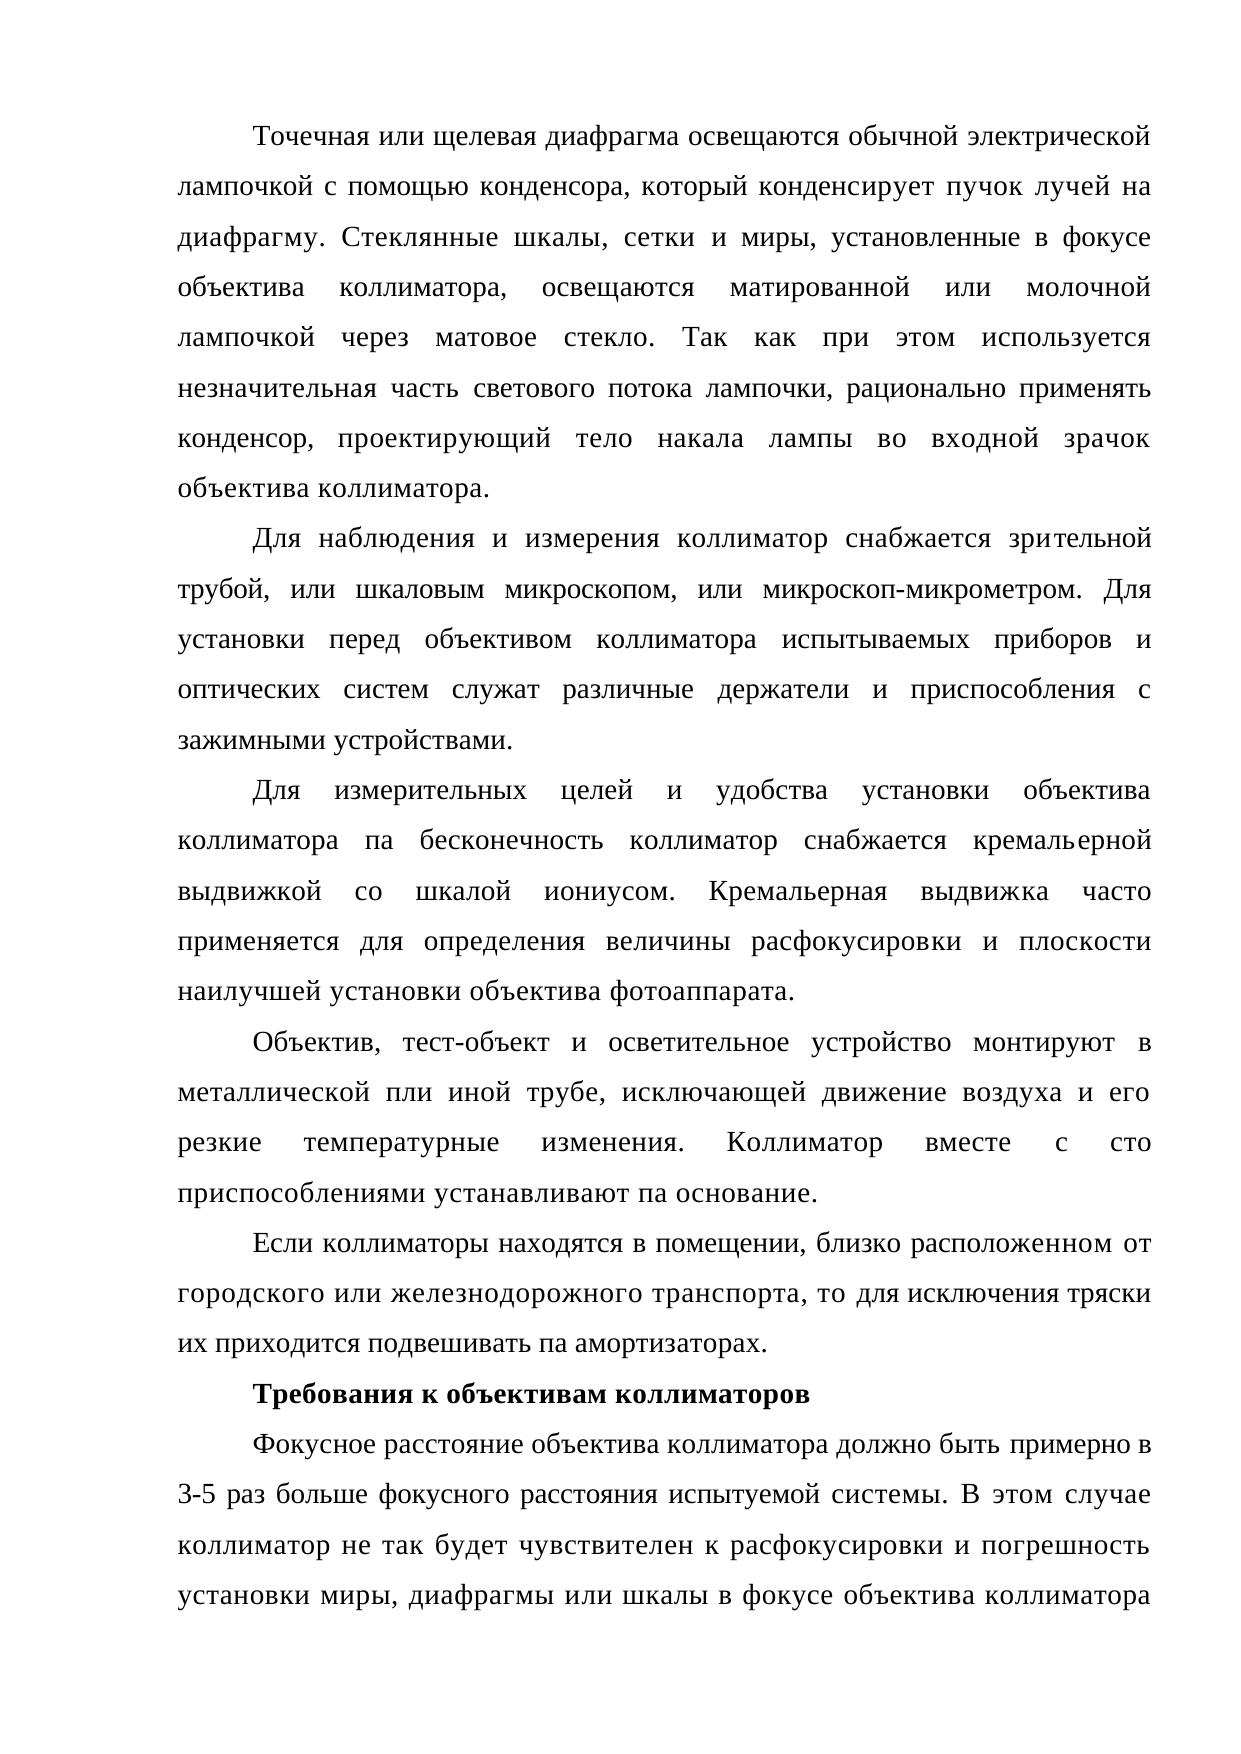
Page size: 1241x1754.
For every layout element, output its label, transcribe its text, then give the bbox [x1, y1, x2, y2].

text Для наблюдения и измерения коллиматор снабжается зрительной трубой, или шкаловым микроскопом, или микроскоп-микрометром. Для установки перед объективом коллиматора испытываемых приборов и оптических систем служат различные держатели и приспособления с зажимными устройствами. [177, 521, 1152, 755]
text Требования к объективам коллиматоров [177, 1376, 1152, 1409]
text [177, 1426, 1152, 1611]
text Точечная или щелевая диафрагма освещаются обычной электрической лампочкой с помощью конденсора, который конденсирует пучок лучей на диафрагму. Стеклянные шкалы, сетки и миры, установленные в фокусе объектива коллиматора, освещаются матированной или молочной лампочкой через матовое стекло. Так как при этом используется незначительная часть светового потока лампочки, рационально применять конденсор, проектирующий тело накала лампы во входной зрачок объектива коллиматора. [177, 118, 1152, 504]
text Если коллиматоры находятся в помещении, близко расположенном от городского или железнодорожного транспорта, то для исключения тряски их приходится подвешивать па амортизаторах. [177, 1225, 1152, 1359]
text Объектив, тест-объект и осветительное устройство монтируют в металлической пли иной трубе, исключающей движение воздуха и его резкие температурные изменения. Коллиматор вместе с сто приспособлениями устанавливают па основание. [177, 1024, 1152, 1208]
text Для измерительных целей и удобства установки объектива коллиматора па бесконечность коллиматор снабжается кремальерной выдвижкой со шкалой иониусом. Кремальерная выдвижка часто применяется для определения величины расфокусировки и плоскости наилучшей установки объектива фотоаппарата. [177, 772, 1152, 1007]
